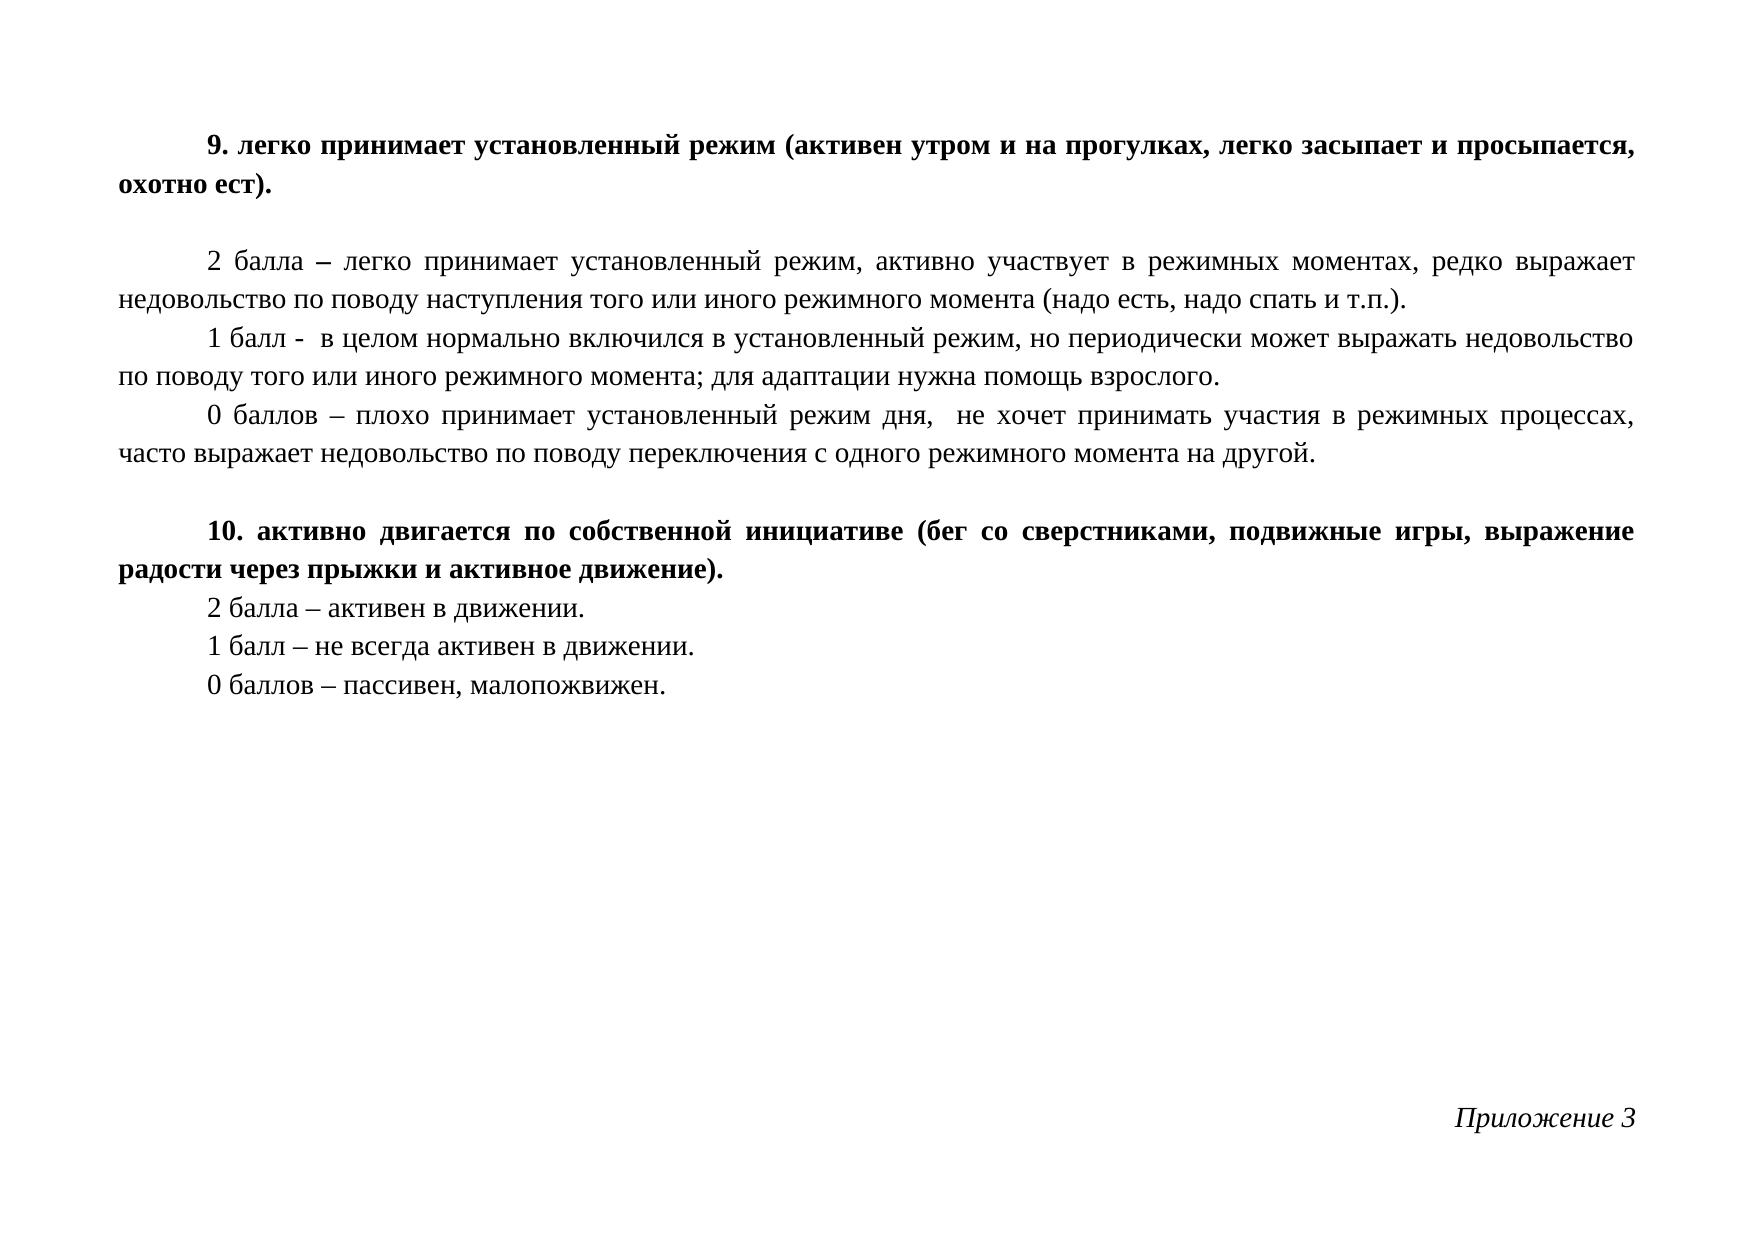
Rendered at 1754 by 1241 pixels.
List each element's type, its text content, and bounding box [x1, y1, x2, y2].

text 2 балла – активен в движении. [118, 590, 1636, 623]
text 10. активно двигается по собственной инициативе (бег со сверстниками, подвижные игры, выражение радости через прыжки и активное движение). [118, 513, 1636, 585]
text Приложение 3 [118, 1100, 1636, 1134]
text 0 баллов – плохо принимает установленный режим дня, не хочет принимать участия в режимных процессах, часто выражает недовольство по поводу переключения с одного режимного момента на другой. [118, 397, 1636, 469]
text 1 балл – не всегда активен в движении. [118, 628, 1636, 662]
text 1 балл - в целом нормально включился в установленный режим, но периодически может выражать недовольство по поводу того или иного режимного момента; для адаптации нужна помощь взрослого. [118, 320, 1636, 392]
text 9. легко принимает установленный режим (активен утром и на прогулках, легко засыпает и просыпается, охотно ест). [118, 127, 1636, 199]
text 0 баллов – пассивен, малопожвижен. [118, 667, 1636, 700]
text 2 балла – легко принимает установленный режим, активно участвует в режимных моментах, редко выражает недовольство по поводу наступления того или иного режимного момента (надо есть, надо спать и т.п.). [118, 243, 1636, 315]
